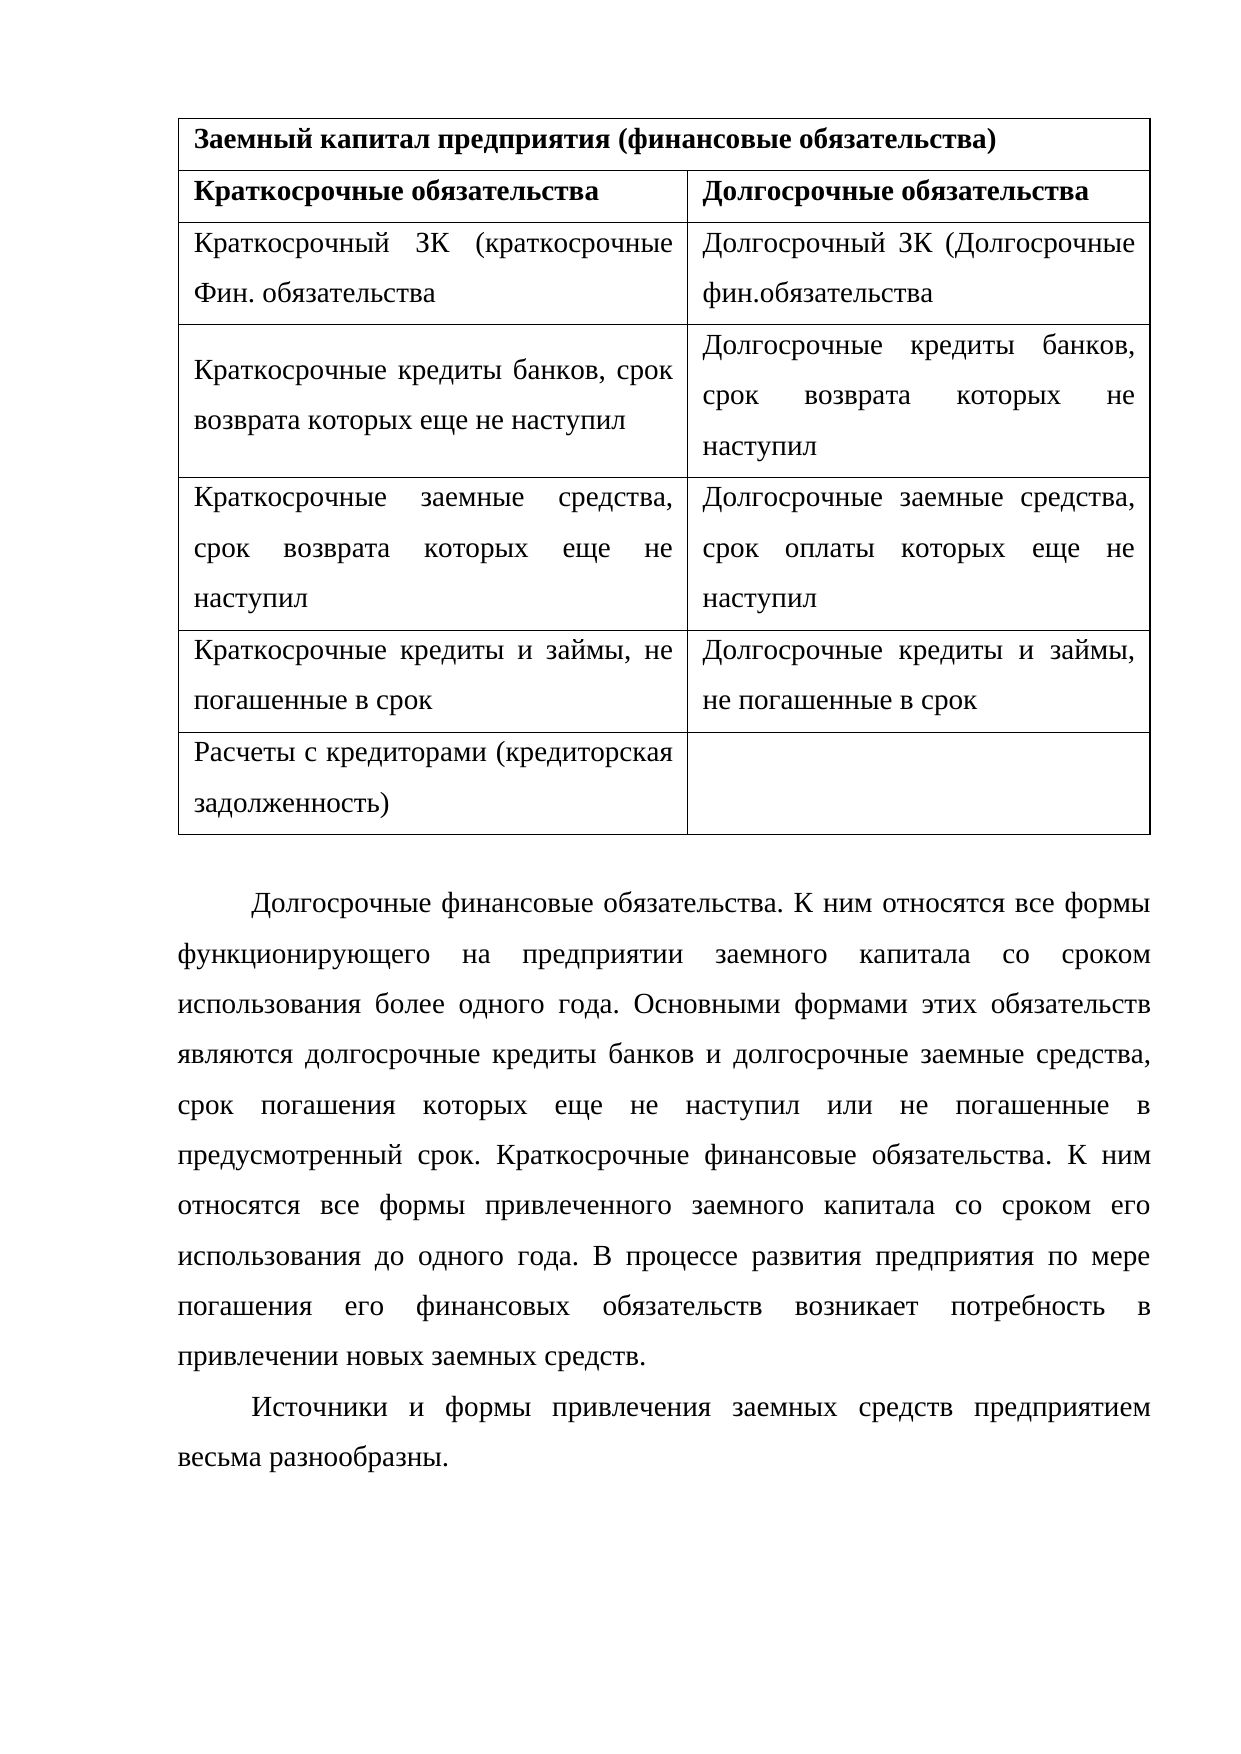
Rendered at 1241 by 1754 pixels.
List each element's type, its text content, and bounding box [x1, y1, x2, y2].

table_cell Краткосрочные кредиты банков, срок возврата которых еще не наступил [179, 325, 687, 477]
text Источники и формы привлечения заемных средств предприятием весьма разнообразны. [177, 1389, 1152, 1472]
table_cell Расчеты с кредиторами (кредиторская задолженность) [179, 733, 687, 834]
table_header Заемный капитал предприятия (финансовые обязательства) [179, 119, 1149, 170]
table_cell Долгосрочные кредиты и займы, не погашенные в срок [688, 631, 1149, 732]
table_cell Краткосрочный ЗК (краткосрочные Фин. обязательства [179, 223, 687, 324]
table_cell [688, 733, 1149, 834]
table_cell Краткосрочные обязательства [179, 171, 687, 222]
table_cell Долгосрочные обязательства [688, 171, 1149, 222]
table_cell Долгосрочные заемные средства, срок оплаты которых еще не наступил [688, 478, 1149, 629]
table_cell Долгосрочные кредиты банков, срок возврата которых не наступил [688, 325, 1149, 477]
table_cell Краткосрочные заемные средства, срок возврата которых еще не наступил [179, 478, 687, 629]
table_cell Краткосрочные кредиты и займы, не погашенные в срок [179, 631, 687, 732]
text Долгосрочные финансовые обязательства. К ним относятся все формы функционирующего на предприятии заемного капитала со сроком использования более одного года. Основными формами этих обязательств являются долгосрочные кредиты банков и долгосрочные заемные средства, срок погашения которых еще не наступил или не погашенные в предусмотренный срок. Краткосрочные финансовые обязательства. К ним относятся все формы привлеченного заемного капитала со сроком его использования до одного года. В процессе развития предприятия по мере погашения его финансовых обязательств возникает потребность в привлечении новых заемных средств. [177, 886, 1152, 1372]
table_cell Долгосрочный ЗК (Долгосрочные фин.обязательства [688, 223, 1149, 324]
